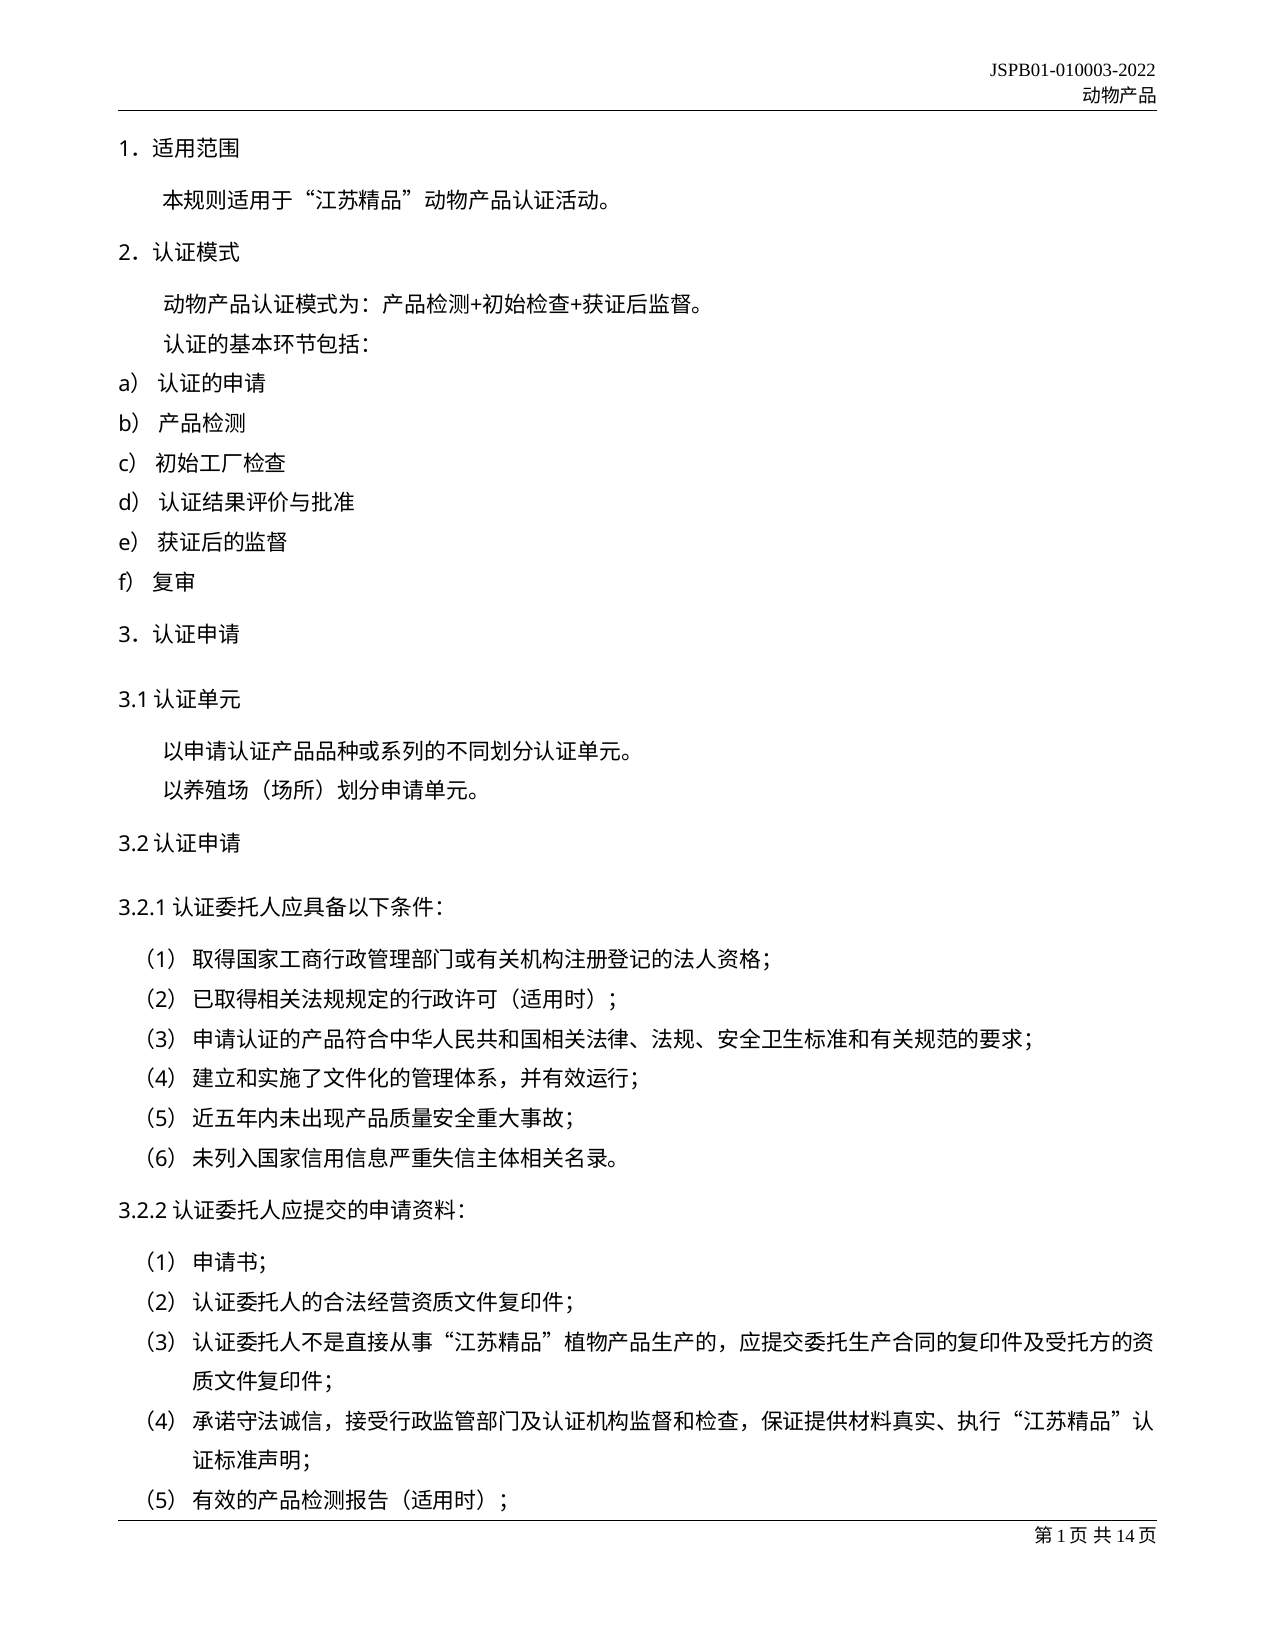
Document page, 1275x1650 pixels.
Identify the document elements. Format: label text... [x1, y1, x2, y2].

list 取得国家工商行政管理部门或有关机构注册登记的法人资格； [133, 942, 1157, 974]
text 以申请认证产品品种或系列的不同划分认证单元。 [162, 734, 1157, 766]
text 3.2.1认证委托人应具备以下条件： [118, 890, 1157, 922]
list 认证委托人的合法经营资质文件复印件； [133, 1285, 1157, 1317]
text c） 初始工厂检查 [118, 446, 1157, 477]
list 有效的产品检测报告（适用时）； [133, 1483, 1157, 1515]
text 2．认证模式 [118, 235, 1157, 267]
text d） 认证结果评价与批准 [118, 485, 1157, 517]
text 3.2认证申请 [118, 826, 1157, 857]
text 1．适用范围 [118, 131, 1157, 162]
text b） 产品检测 [118, 406, 1157, 438]
list 建立和实施了文件化的管理体系，并有效运行； [133, 1061, 1157, 1093]
text 3．认证申请 [118, 617, 1157, 649]
text a） 认证的申请 [118, 366, 1157, 398]
text 动物产品认证模式为：产品检测+初始检查+获证后监督。 [118, 287, 1157, 319]
list 认证委托人不是直接从事“江苏精品”植物产品生产的，应提交委托生产合同的复印件及受托方的资质文件复印件； [133, 1324, 1157, 1396]
text e） 获证后的监督 [118, 525, 1157, 557]
list 申请认证的产品符合中华人民共和国相关法律、法规、安全卫生标准和有关规范的要求； [133, 1022, 1157, 1053]
text 3.2.2认证委托人应提交的申请资料： [118, 1193, 1157, 1225]
list 未列入国家信用信息严重失信主体相关名录。 [133, 1141, 1157, 1173]
list 已取得相关法规规定的行政许可（适用时）； [133, 982, 1157, 1014]
text f） 复审 [118, 565, 1157, 597]
list 申请书； [133, 1245, 1157, 1277]
text 认证的基本环节包括： [118, 327, 1157, 358]
text 以养殖场（场所）划分申请单元。 [118, 773, 1157, 805]
text 本规则适用于“江苏精品”动物产品认证活动。 [118, 183, 1157, 214]
list 近五年内未出现产品质量安全重大事故； [133, 1101, 1157, 1133]
text 3.1认证单元 [118, 682, 1157, 713]
list 承诺守法诚信，接受行政监管部门及认证机构监督和检查，保证提供材料真实、执行“江苏精品”认证标准声明； [133, 1404, 1157, 1475]
